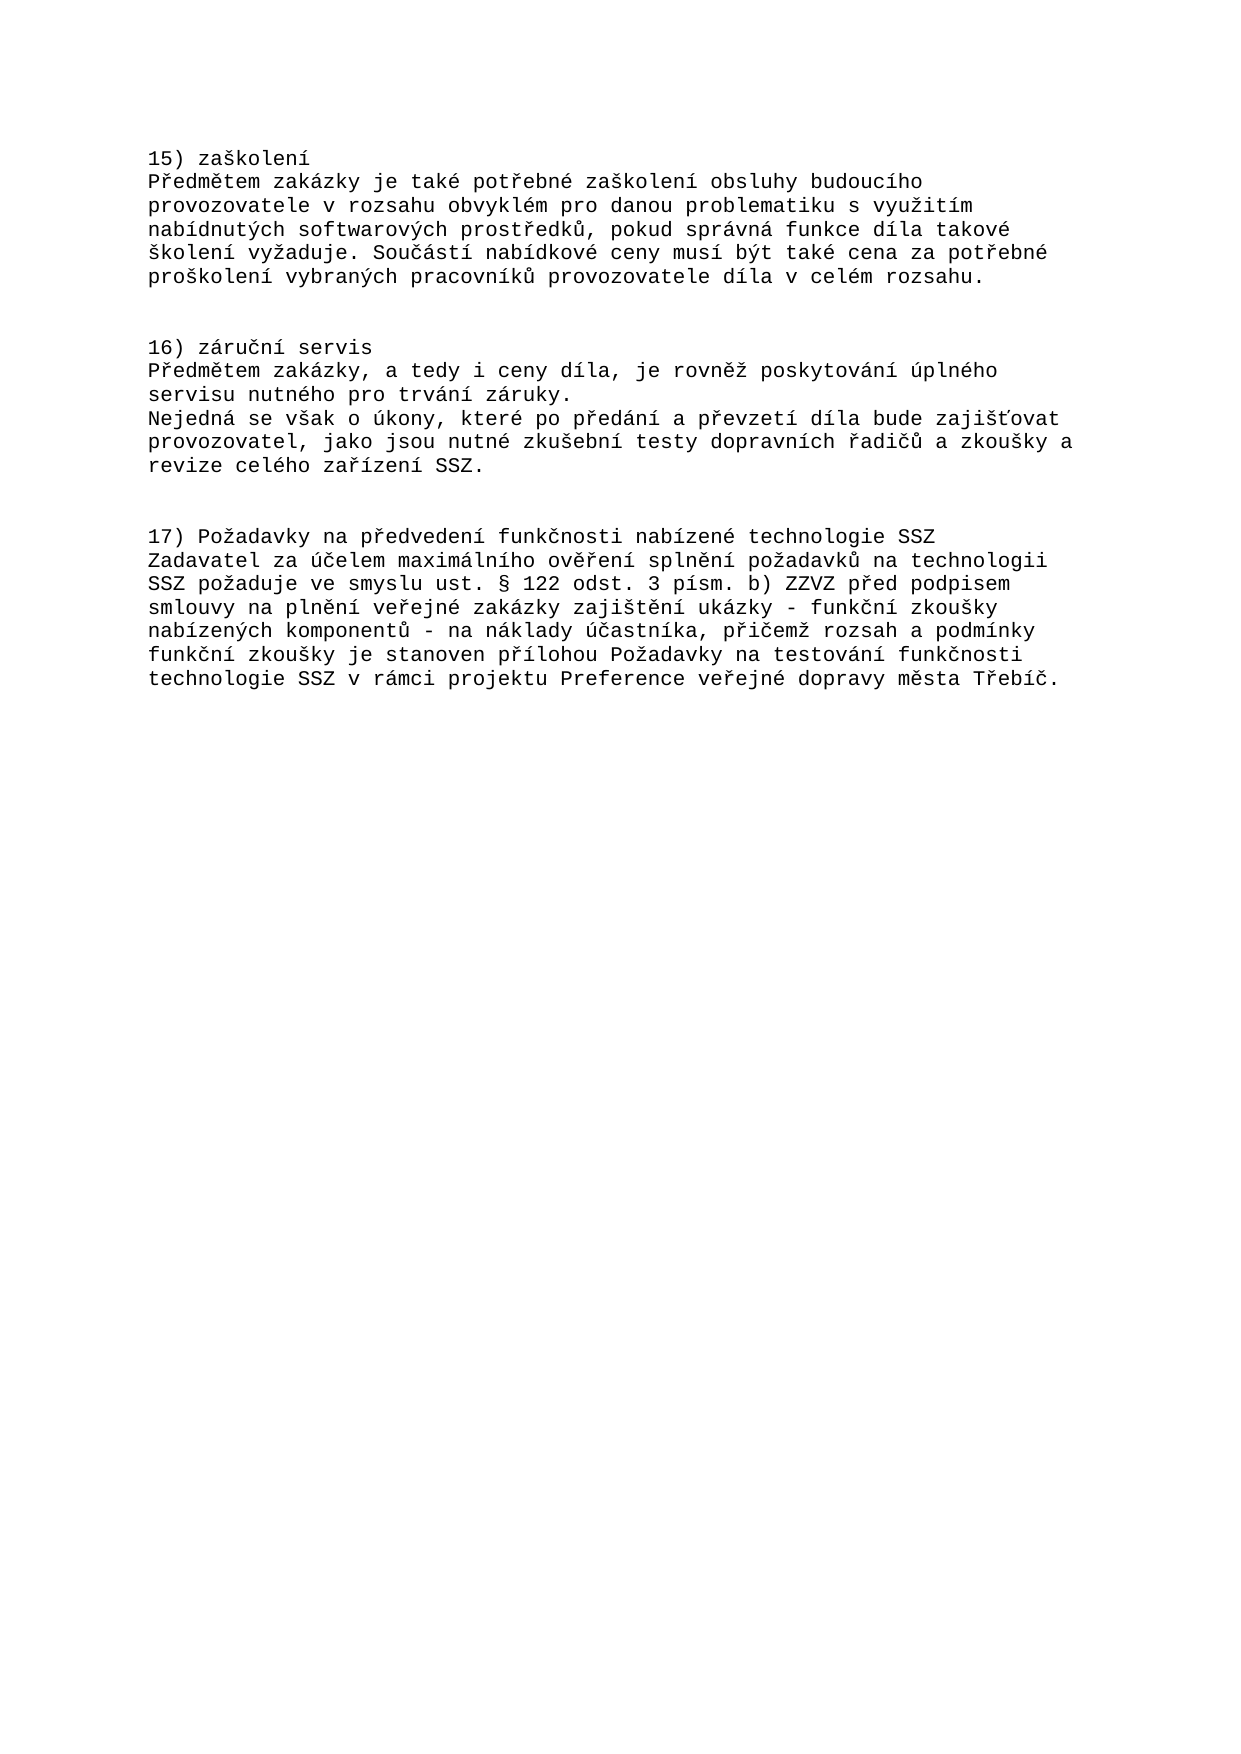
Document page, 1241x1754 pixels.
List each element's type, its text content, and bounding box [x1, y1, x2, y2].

text 17) Požadavky na předvedení funkčnosti nabízené technologie SSZ [148, 526, 1093, 549]
text 15) zaškolení [148, 148, 1093, 171]
text 16) záruční servis [148, 337, 1093, 360]
text Nejedná se však o úkony, které po předání a převzetí díla bude zajišťovat provozovatel, jako jsou nutné zkušební testy dopravních řadičů a zkoušky a revize celého zařízení SSZ. [148, 408, 1093, 479]
text Předmětem zakázky, a tedy i ceny díla, je rovněž poskytování úplného servisu nutného pro trvání záruky. [148, 360, 1093, 408]
text Předmětem zakázky je také potřebné zaškolení obsluhy budoucího provozovatele v rozsahu obvyklém pro danou problematiku s využitím nabídnutých softwarových prostředků, pokud správná funkce díla takové školení vyžaduje. Součástí nabídkové ceny musí být také cena za potřebné proškolení vybraných pracovníků provozovatele díla v celém rozsahu. [148, 171, 1093, 289]
text Zadavatel za účelem maximálního ověření splnění požadavků na technologii SSZ požaduje ve smyslu ust. § 122 odst. 3 písm. b) ZZVZ před podpisem smlouvy na plnění veřejné zakázky zajištění ukázky - funkční zkoušky nabízených komponentů - na náklady účastníka, přičemž rozsah a podmínky funkční zkoušky je stanoven přílohou Požadavky na testování funkčnosti technologie SSZ v rámci projektu Preference veřejné dopravy města Třebíč. [148, 549, 1093, 691]
